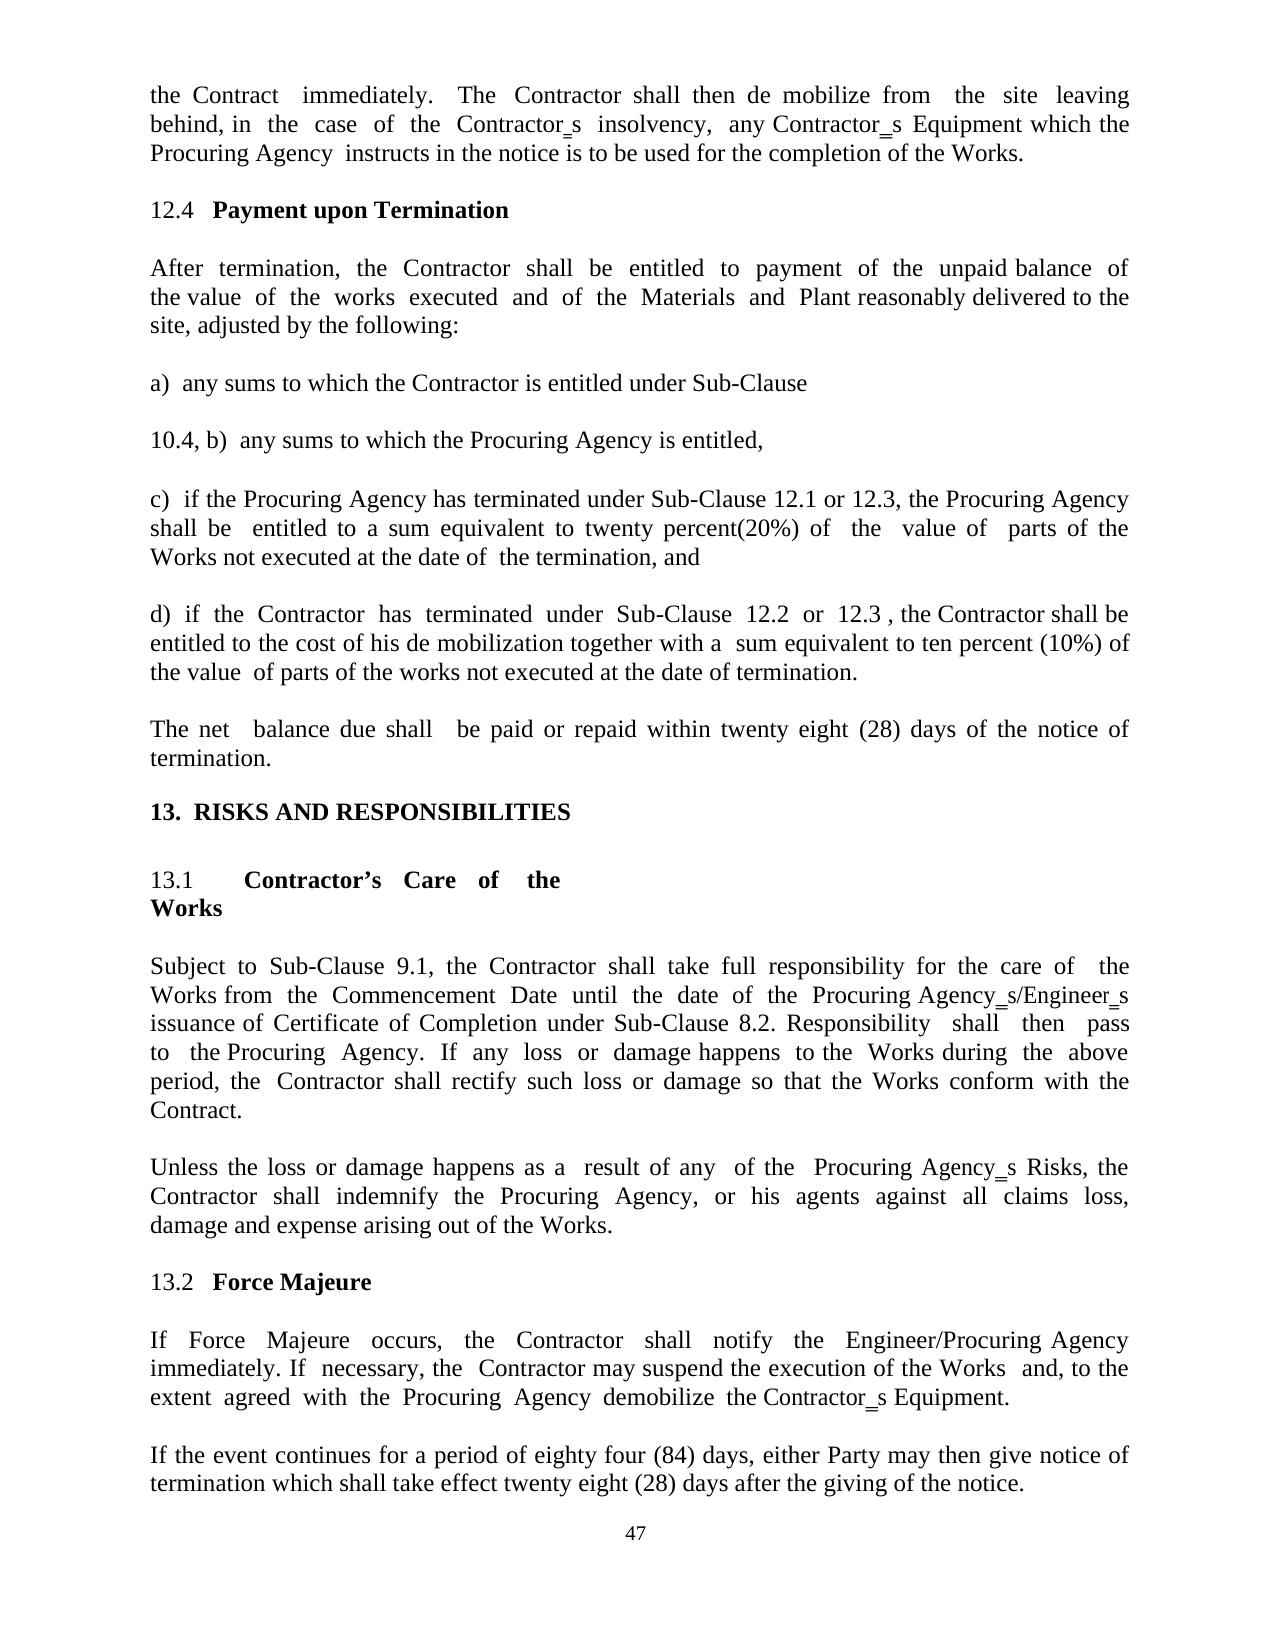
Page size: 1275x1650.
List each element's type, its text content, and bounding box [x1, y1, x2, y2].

text The net balance due shall be paid or repaid within twenty eight (28) days of the notice of termination. [150, 714, 1129, 772]
text 13.1 Contractor’s Care of the Works [150, 865, 560, 922]
text d) if the Contractor has terminated under Sub-Clause 12.2 or 12.3 , the Contractor shall be entitled to the cost of his de mobilization together with a sum equivalent to ten percent (10%) of the value of parts of the works not executed at the date of termination. [150, 599, 1130, 685]
text 12.4 Payment upon Termination [150, 196, 509, 224]
text the Contract immediately. The Contractor shall then de mobilize from the site leaving behind, in the case of the Contractor‗s insolvency, any Contractor‗s Equipment which the Procuring Agency instructs in the notice is to be used for the completion of the Works. [150, 81, 1130, 167]
text a) any sums to which the Contractor is entitled under Sub-Clause 10.4, b) any sums to which the Procuring Agency is entitled, [150, 368, 861, 454]
text If the event continues for a period of eighty four (84) days, either Party may then give notice of termination which shall take effect twenty eight (28) days after the giving of the notice. [150, 1440, 1129, 1497]
text 13.2 Force Majeure [150, 1267, 373, 1296]
text 13. RISKS AND RESPONSIBILITIES [150, 797, 574, 826]
text Unless the loss or damage happens as a result of any of the Procuring Agency‗s Risks, the Contractor shall indemnify the Procuring Agency, or his agents against all claims loss, damage and expense arising out of the Works. [150, 1152, 1129, 1238]
text c) if the Procuring Agency has terminated under Sub-Clause 12.1 or 12.3, the Procuring Agency shall be entitled to a sum equivalent to twenty percent(20%) of the value of parts of the Works not executed at the date of the termination, and [150, 484, 1130, 570]
text After termination, the Contractor shall be entitled to payment of the unpaid balance of the value of the works executed and of the Materials and Plant reasonably delivered to the site, adjusted by the following: [150, 253, 1129, 339]
text If Force Majeure occurs, the Contractor shall notify the Engineer/Procuring Agency immediately. If necessary, the Contractor may suspend the execution of the Works and, to the extent agreed with the Procuring Agency demobilize the Contractor‗s Equipment. [150, 1325, 1129, 1411]
text Subject to Sub-Clause 9.1, the Contractor shall take full responsibility for the care of the Works from the Commencement Date until the date of the Procuring Agency‗s/Engineer‗s issuance of Certificate of Completion under Sub-Clause 8.2. Responsibility shall then pass to the Procuring Agency. If any loss or damage happens to the Works during the above period, the Contractor shall rectify such loss or damage so that the Works conform with the Contract. [150, 951, 1130, 1123]
